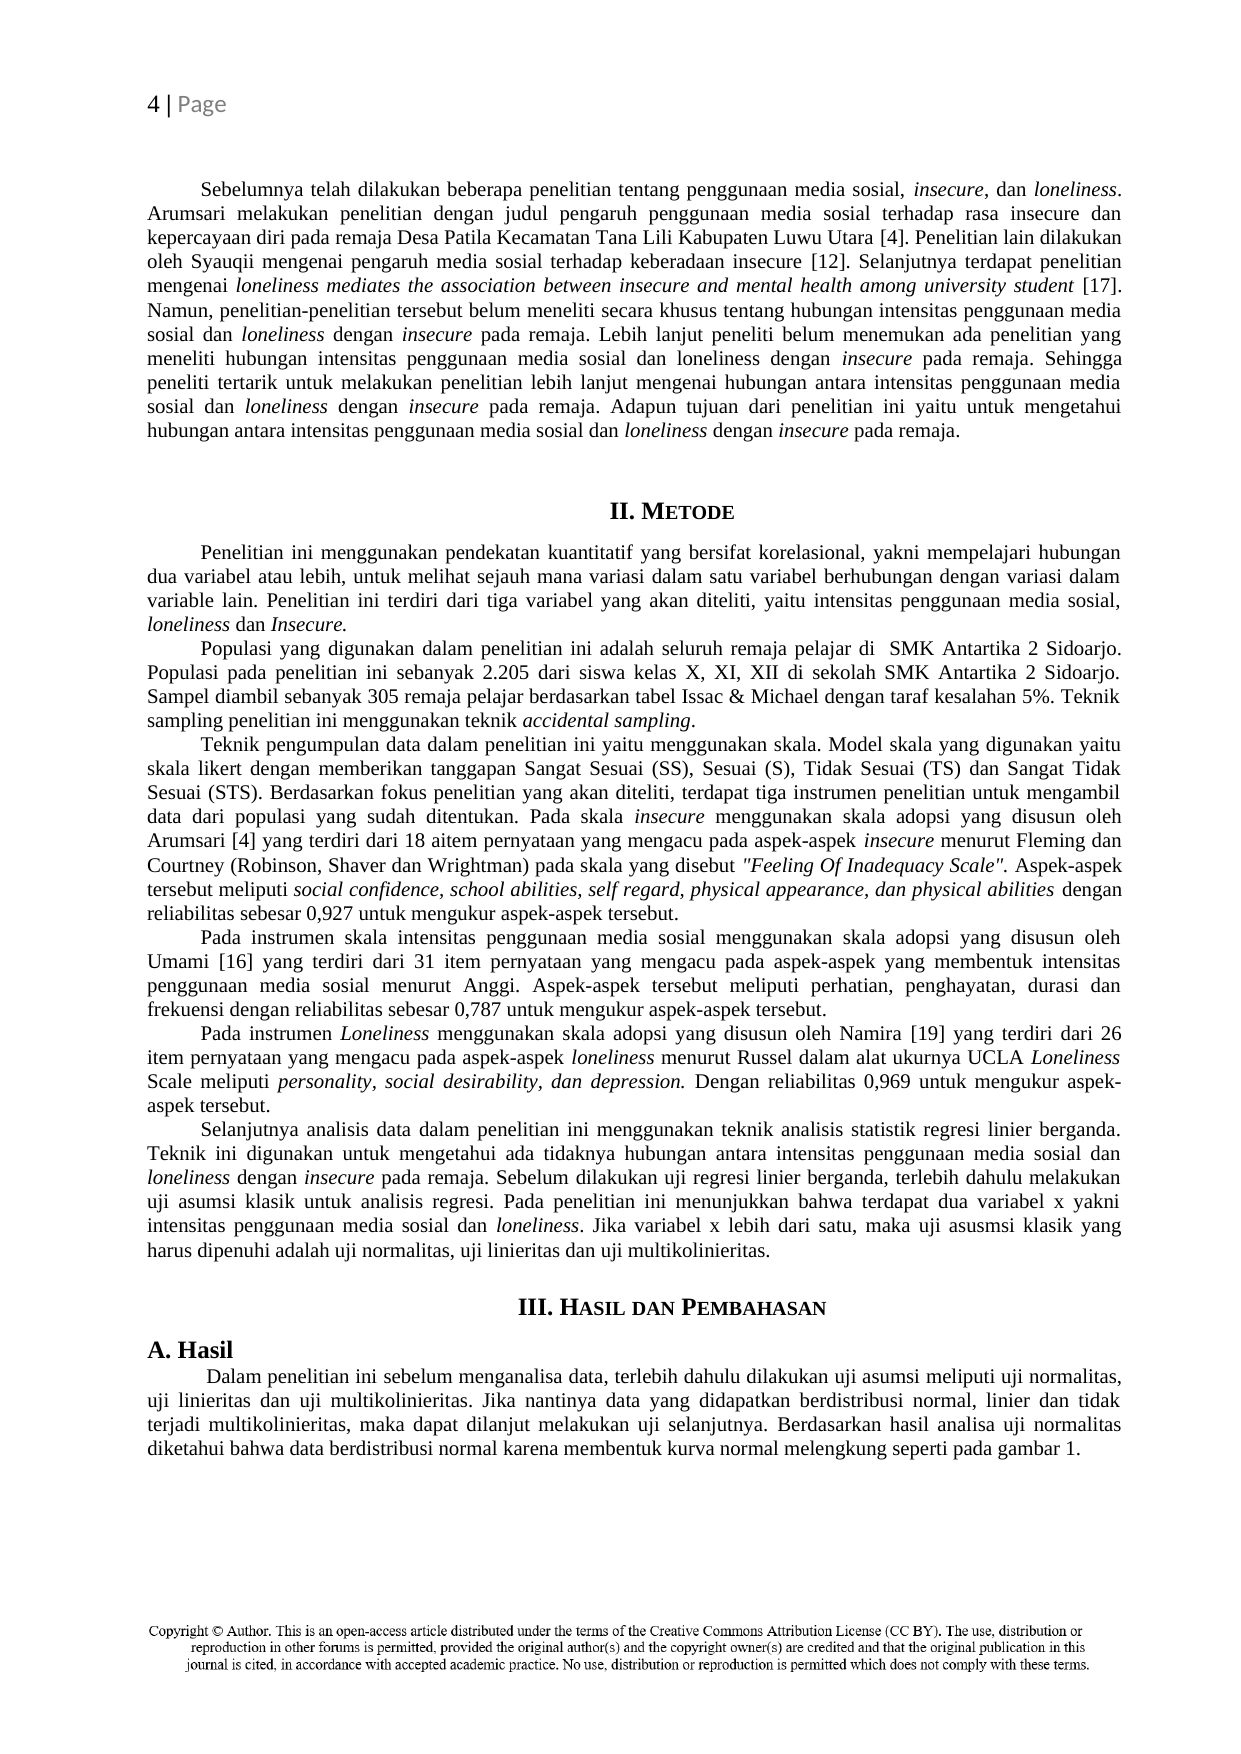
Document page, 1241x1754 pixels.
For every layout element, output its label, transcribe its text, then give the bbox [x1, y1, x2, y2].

subtitle III. Hasil dan Pembahasan [147, 1292, 1122, 1320]
subtitle II. Metode [147, 496, 1122, 525]
text Penelitian ini menggunakan pendekatan kuantitatif yang bersifat korelasional, yakni mempelajari hubungan dua variabel atau lebih, untuk melihat sejauh mana variasi dalam satu variabel berhubungan dengan variasi dalam variable lain. Penelitian ini terdiri dari tiga variabel yang akan diteliti, yaitu intensitas penggunaan media sosial, loneliness dan Insecure. [147, 540, 1122, 636]
text Populasi yang digunakan dalam penelitian ini adalah seluruh remaja pelajar di SMK Antartika 2 Sidoarjo. Populasi pada penelitian ini sebanyak 2.205 dari siswa kelas X, XI, XII di sekolah SMK Antartika 2 Sidoarjo. Sampel diambil sebanyak 305 remaja pelajar berdasarkan tabel Issac & Michael dengan taraf kesalahan 5%. Teknik sampling penelitian ini menggunakan teknik accidental sampling. [147, 636, 1122, 732]
text Sebelumnya telah dilakukan beberapa penelitian tentang penggunaan media sosial, insecure, dan loneliness. Arumsari melakukan penelitian dengan judul pengaruh penggunaan media sosial terhadap rasa insecure dan kepercayaan diri pada remaja Desa Patila Kecamatan Tana Lili Kabupaten Luwu Utara . Penelitian lain dilakukan oleh Syauqii mengenai pengaruh media sosial terhadap keberadaan insecure . Selanjutnya terdapat penelitian mengenai loneliness mediates the association between insecure and mental health among university student . Namun, penelitian-penelitian tersebut belum meneliti secara khusus tentang hubungan intensitas penggunaan media sosial dan loneliness dengan insecure pada remaja. Lebih lanjut peneliti belum menemukan ada penelitian yang meneliti hubungan intensitas penggunaan media sosial dan loneliness dengan insecure pada remaja. Sehingga peneliti tertarik untuk melakukan penelitian lebih lanjut mengenai hubungan antara intensitas penggunaan media sosial dan loneliness dengan insecure pada remaja. Adapun tujuan dari penelitian ini yaitu untuk mengetahui hubungan antara intensitas penggunaan media sosial dan loneliness dengan insecure pada remaja. [147, 177, 1122, 442]
text A. Hasil [147, 1335, 1122, 1364]
picture [146, 1617, 1091, 1680]
text Dalam penelitian ini sebelum menganalisa data, terlebih dahulu dilakukan uji asumsi meliputi uji normalitas, uji linieritas dan uji multikolinieritas. Jika nantinya data yang didapatkan berdistribusi normal, linier dan tidak terjadi multikolinieritas, maka dapat dilanjut melakukan uji selanjutnya. Berdasarkan hasil analisa uji normalitas diketahui bahwa data berdistribusi normal karena membentuk kurva normal melengkung seperti pada gambar 1. [147, 1364, 1122, 1460]
text Selanjutnya analisis data dalam penelitian ini menggunakan teknik analisis statistik regresi linier berganda. Teknik ini digunakan untuk mengetahui ada tidaknya hubungan antara intensitas penggunaan media sosial dan loneliness dengan insecure pada remaja. Sebelum dilakukan uji regresi linier berganda, terlebih dahulu melakukan uji asumsi klasik untuk analisis regresi. Pada penelitian ini menunjukkan bahwa terdapat dua variabel x yakni intensitas penggunaan media sosial dan loneliness. Jika variabel x lebih dari satu, maka uji asusmsi klasik yang harus dipenuhi adalah uji normalitas, uji linieritas dan uji multikolinieritas. [147, 1117, 1122, 1262]
text Teknik pengumpulan data dalam penelitian ini yaitu menggunakan skala. Model skala yang digunakan yaitu skala likert dengan memberikan tanggapan Sangat Sesuai (SS), Sesuai (S), Tidak Sesuai (TS) dan Sangat Tidak Sesuai (STS). Berdasarkan fokus penelitian yang akan diteliti, terdapat tiga instrumen penelitian untuk mengambil data dari populasi yang sudah ditentukan. Pada skala insecure menggunakan skala adopsi yang disusun oleh Arumsari yang terdiri dari 18 aitem pernyataan yang mengacu pada aspek-aspek insecure menurut Fleming dan Courtney (Robinson, Shaver dan Wrightman) pada skala yang disebut "Feeling Of Inadequacy Scale". Aspek-aspek tersebut meliputi social confidence, school abilities, self regard, physical appearance, dan physical abilities dengan reliabilitas sebesar 0,927 untuk mengukur aspek-aspek tersebut. [147, 732, 1122, 925]
text Pada instrumen Loneliness menggunakan skala adopsi yang disusun oleh Namira yang terdiri dari 26 item pernyataan yang mengacu pada aspek-aspek loneliness menurut Russel dalam alat ukurnya UCLA Loneliness Scale meliputi personality, social desirability, dan depression. Dengan reliabilitas 0,969 untuk mengukur aspek-aspek tersebut. [147, 1021, 1122, 1117]
text Pada instrumen skala intensitas penggunaan media sosial menggunakan skala adopsi yang disusun oleh Umami yang terdiri dari 31 item pernyataan yang mengacu pada aspek-aspek yang membentuk intensitas penggunaan media sosial menurut Anggi. Aspek-aspek tersebut meliputi perhatian, penghayatan, durasi dan frekuensi dengan reliabilitas sebesar 0,787 untuk mengukur aspek-aspek tersebut. [147, 925, 1122, 1021]
